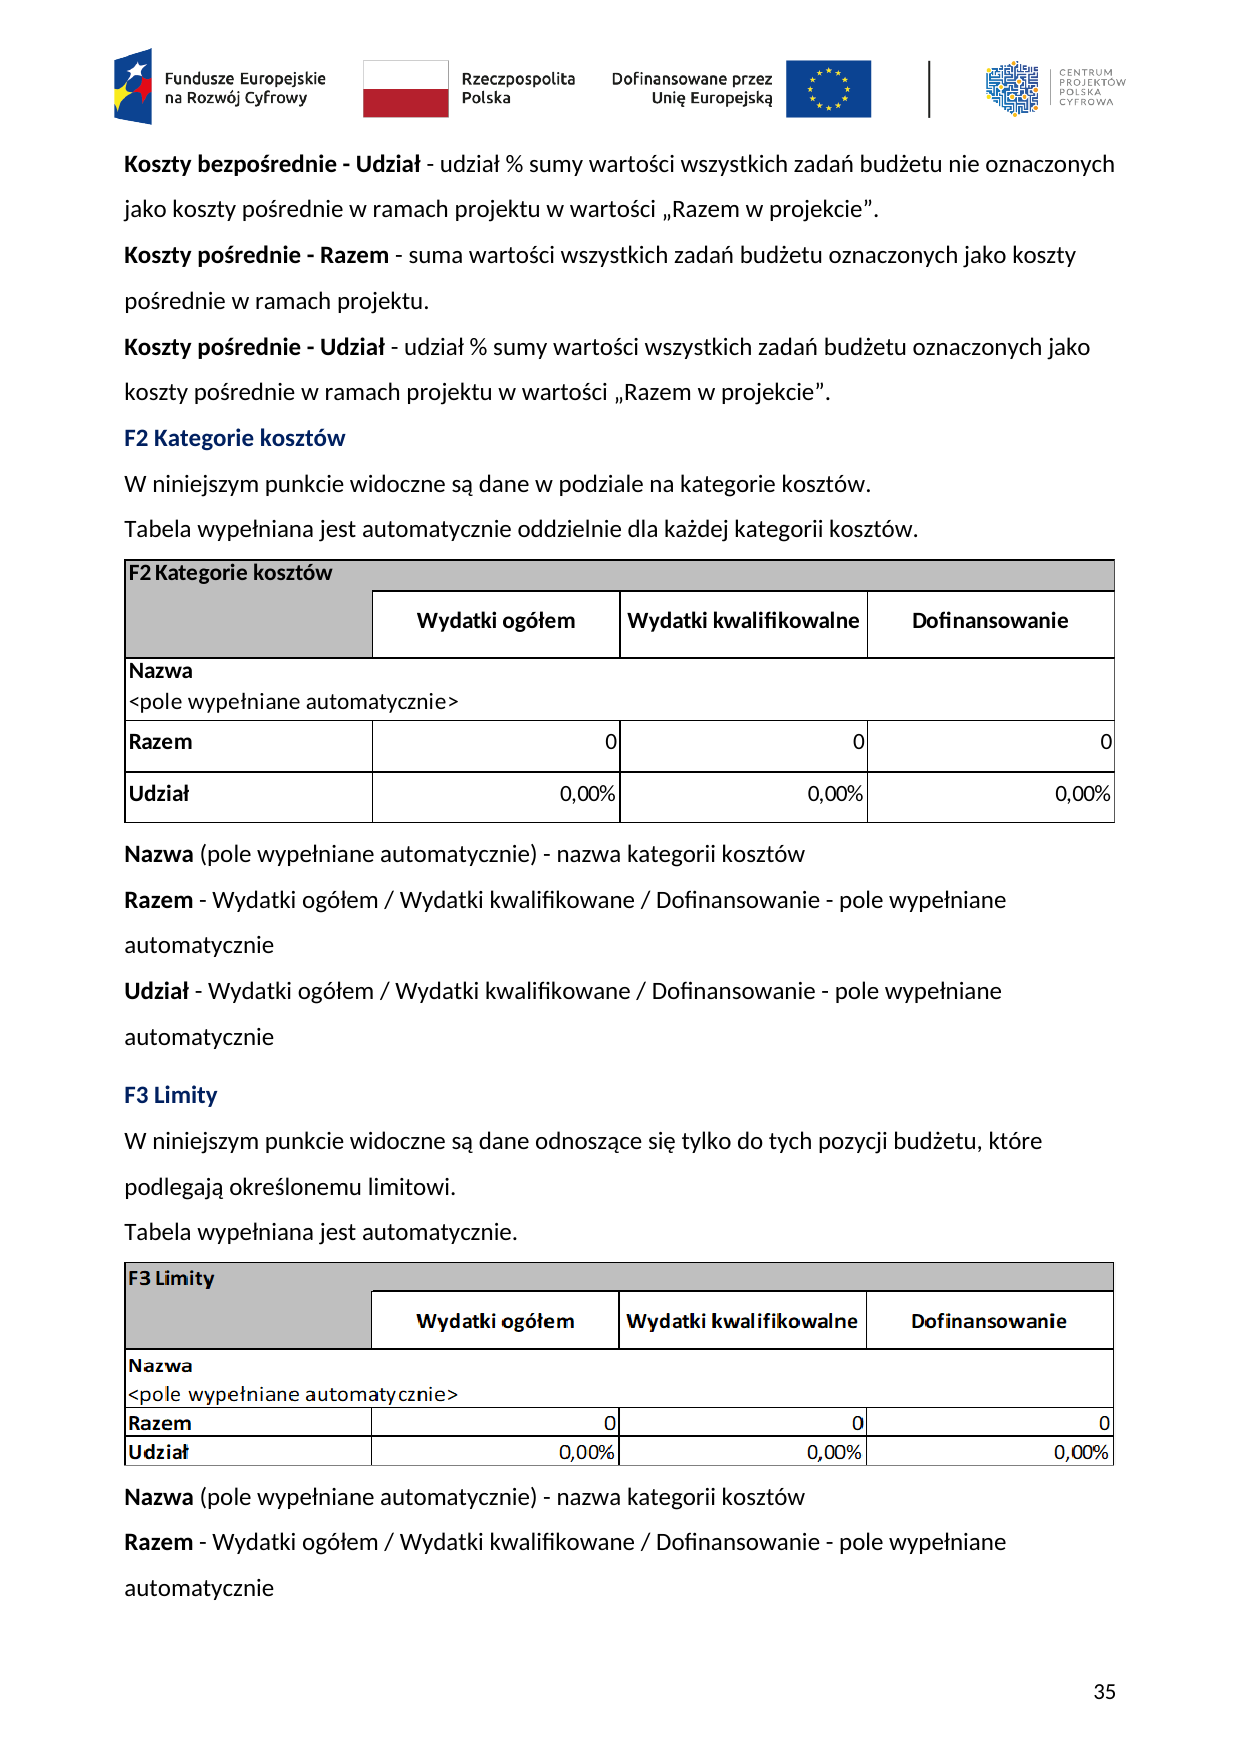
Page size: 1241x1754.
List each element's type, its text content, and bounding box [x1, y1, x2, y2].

text F3 Limity [124, 1079, 1116, 1110]
text Udział - Wydatki ogółem / Wydatki kwalifikowane / Dofinansowanie - pole wypełniane automatycznie [124, 975, 1116, 1051]
text Koszty pośrednie - Razem - suma wartości wszystkich zadań budżetu oznaczonych jako koszty pośrednie w ramach projektu. [124, 239, 1116, 315]
text Tabela wypełniana jest automatycznie oddzielnie dla każdej kategorii kosztów. [124, 513, 1116, 544]
text Nazwa (pole wypełniane automatycznie) - nazwa kategorii kosztów [124, 838, 1116, 868]
picture [114, 48, 1126, 125]
picture [124, 1262, 1116, 1466]
text W niniejszym punkcie widoczne są dane odnoszące się tylko do tych pozycji budżetu, które podlegają określonemu limitowi. [124, 1125, 1116, 1201]
text Nazwa (pole wypełniane automatycznie) - nazwa kategorii kosztów [124, 1466, 1116, 1511]
text Razem - Wydatki ogółem / Wydatki kwalifikowane / Dofinansowanie - pole wypełniane automatycznie [124, 1527, 1116, 1603]
text Tabela wypełniana jest automatycznie. [124, 1216, 1116, 1247]
text F2 Kategorie kosztów [124, 422, 1116, 453]
text Koszty bezpośrednie - Udział - udział % sumy wartości wszystkich zadań budżetu nie oznaczonych jako koszty pośrednie w ramach projektu w wartości „Razem w projekcie”. [124, 148, 1116, 224]
text Koszty pośrednie - Udział - udział % sumy wartości wszystkich zadań budżetu oznaczonych jako koszty pośrednie w ramach projektu w wartości „Razem w projekcie”. [124, 331, 1116, 407]
text W niniejszym punkcie widoczne są dane w podziale na kategorie kosztów. [124, 468, 1116, 498]
text Razem - Wydatki ogółem / Wydatki kwalifikowane / Dofinansowanie - pole wypełniane automatycznie [124, 884, 1116, 960]
